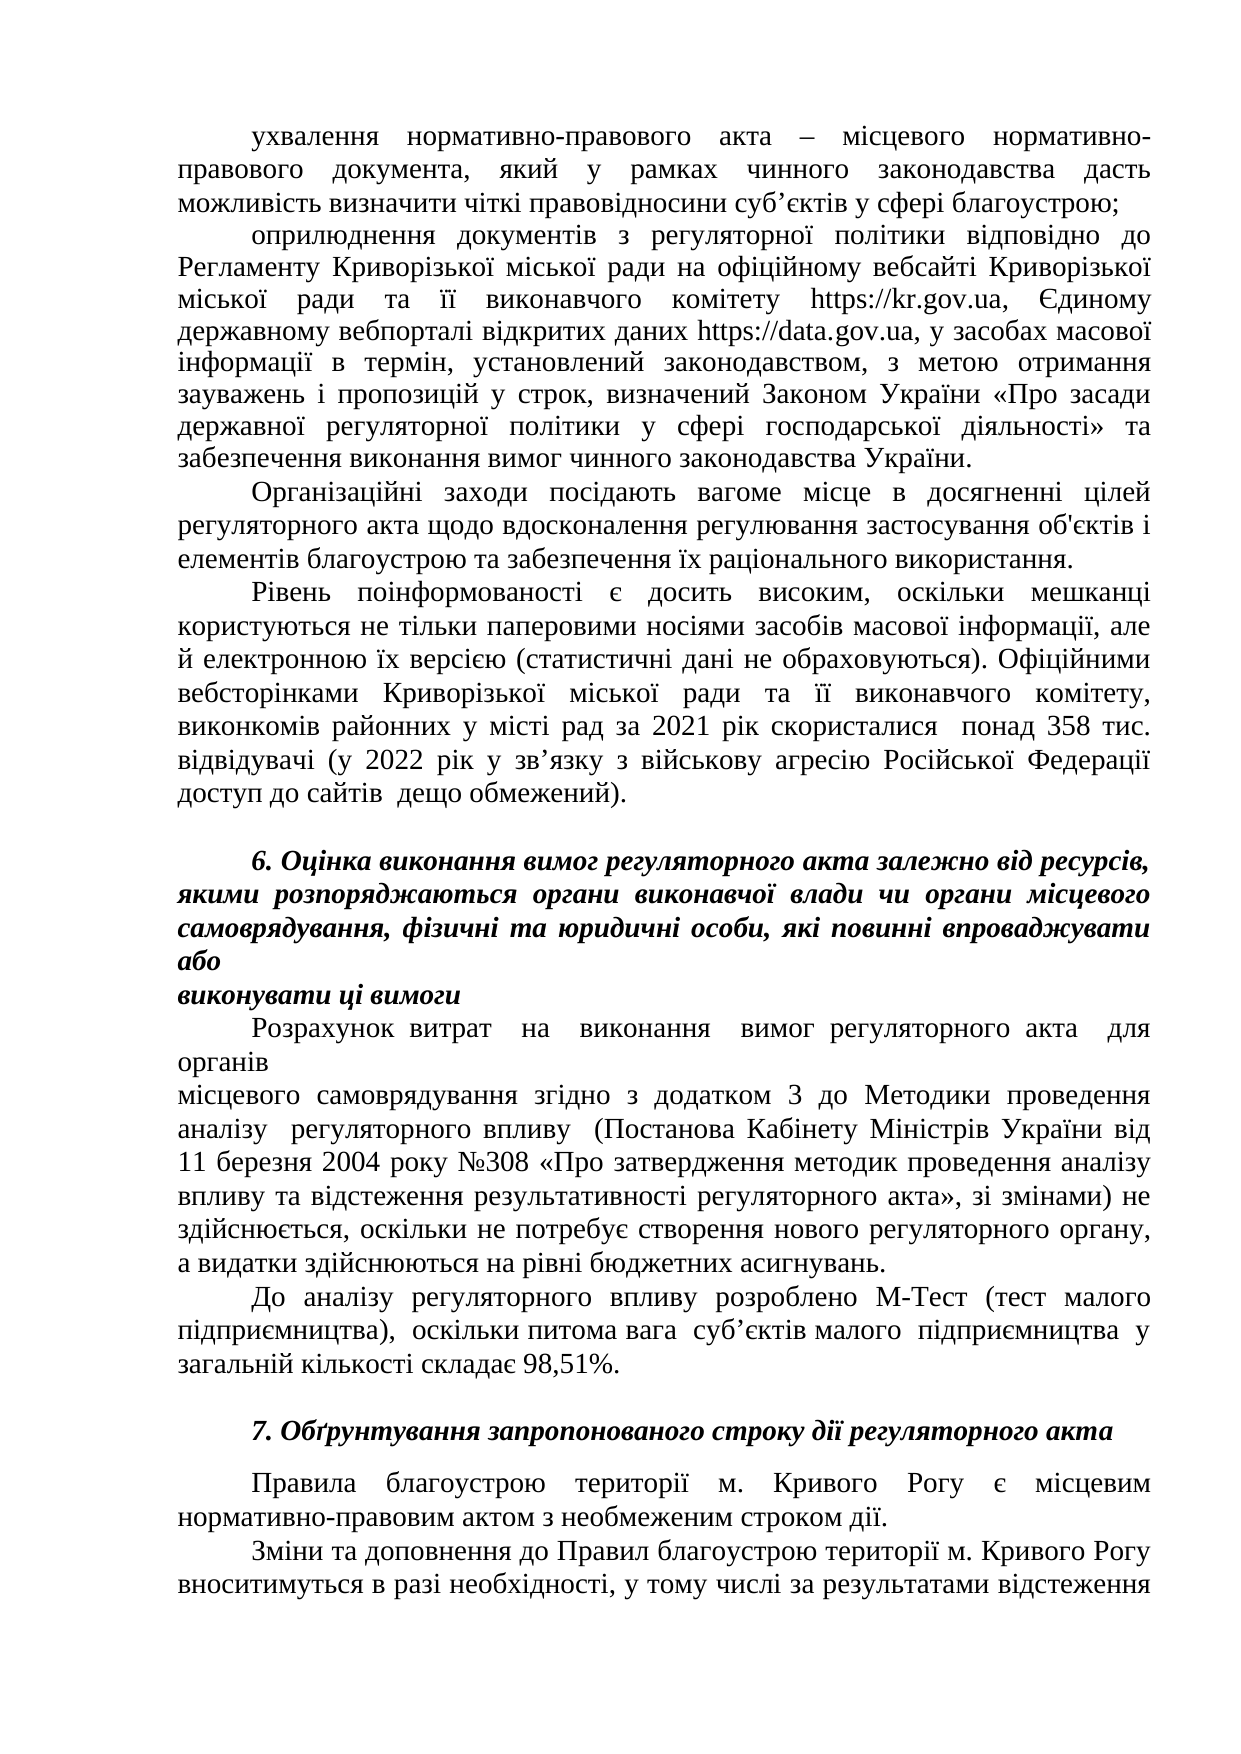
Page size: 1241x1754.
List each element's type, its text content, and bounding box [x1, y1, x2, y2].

text Правила благоустрою території м. Кривого Рогу є місцевим нормативно-правовим актом з необмеженим строком дії. [177, 1466, 1152, 1533]
text оприлюднення документів з регуляторної політики відповідно до Регламенту Криворізької міської ради на офіційному вебсайті Криворізької міської ради та її виконавчого комітету https://kr.gov.ua, Єдиному державному вебпорталі відкритих даних https://data.gov.ua, у засобах масової інформації в термін, установлений законодавством, з метою отримання зауважень і пропозицій у строк, визначений Законом України «Про засади державної регуляторної політики у сфері господарської діяльності» та забезпечення виконання вимог чинного законодавства України. [177, 219, 1152, 474]
text місцевого самоврядування згідно з додатком 3 до Методики проведення аналізу регуляторного впливу (Постанова Кабінету Міністрів України від 11 березня 2004 року №308 «Про затвердження методик проведення аналізу впливу та відстеження результативності регуляторного акта», зі змінами) не здійснюється, оскільки не потребує створення нового регуляторного органу, а видатки здійснюються на рівні бюджетних асигнувань. [177, 1077, 1152, 1279]
text ухвалення нормативно-правового акта – місцевого нормативно-правового документа, який у рамках чинного законодавства дасть можливість визначити чіткі правовідносини суб’єктів у сфері благоустрою; [177, 118, 1152, 219]
text 7. Обґрунтування запропонованого строку дії регуляторного акта [177, 1413, 1152, 1446]
text Організаційні заходи посідають вагоме місце в досягненні цілей регуляторного акта щодо вдосконалення регулювання застосування об'єктів і елементів благоустрою та забезпечення їх раціонального використання. [177, 474, 1152, 574]
text 6. Оцінка виконання вимог регуляторного акта залежно від ресурсів, якими розпоряджаються органи виконавчої влади чи органи місцевого самоврядування, фізичні та юридичні особи, які повинні впроваджувати або [177, 843, 1152, 977]
text Розрахунок витрат на виконання вимог регуляторного акта для органів [177, 1010, 1152, 1077]
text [177, 1533, 1152, 1600]
text До аналізу регуляторного впливу розроблено М-Тест (тест малого підприємництва), оскільки питома вага суб’єктів малого підприємництва у загальній кількості складає 98,51%. [177, 1279, 1152, 1379]
text виконувати ці вимоги [177, 977, 1152, 1010]
text Рівень поінформованості є досить високим, оскільки мешканці користуються не тільки паперовими носіями засобів масової інформації, але й електронною їх версією (статистичні дані не обраховуються). Офіційними вебсторінками Криворізької міської ради та її виконавчого комітету, виконкомів районних у місті рад за 2021 рік скористалися понад 358 тис. відвідувачі (у 2022 рік у зв’язку з військову агресію Російської Федерації доступ до сайтів дещо обмежений). [177, 574, 1152, 809]
